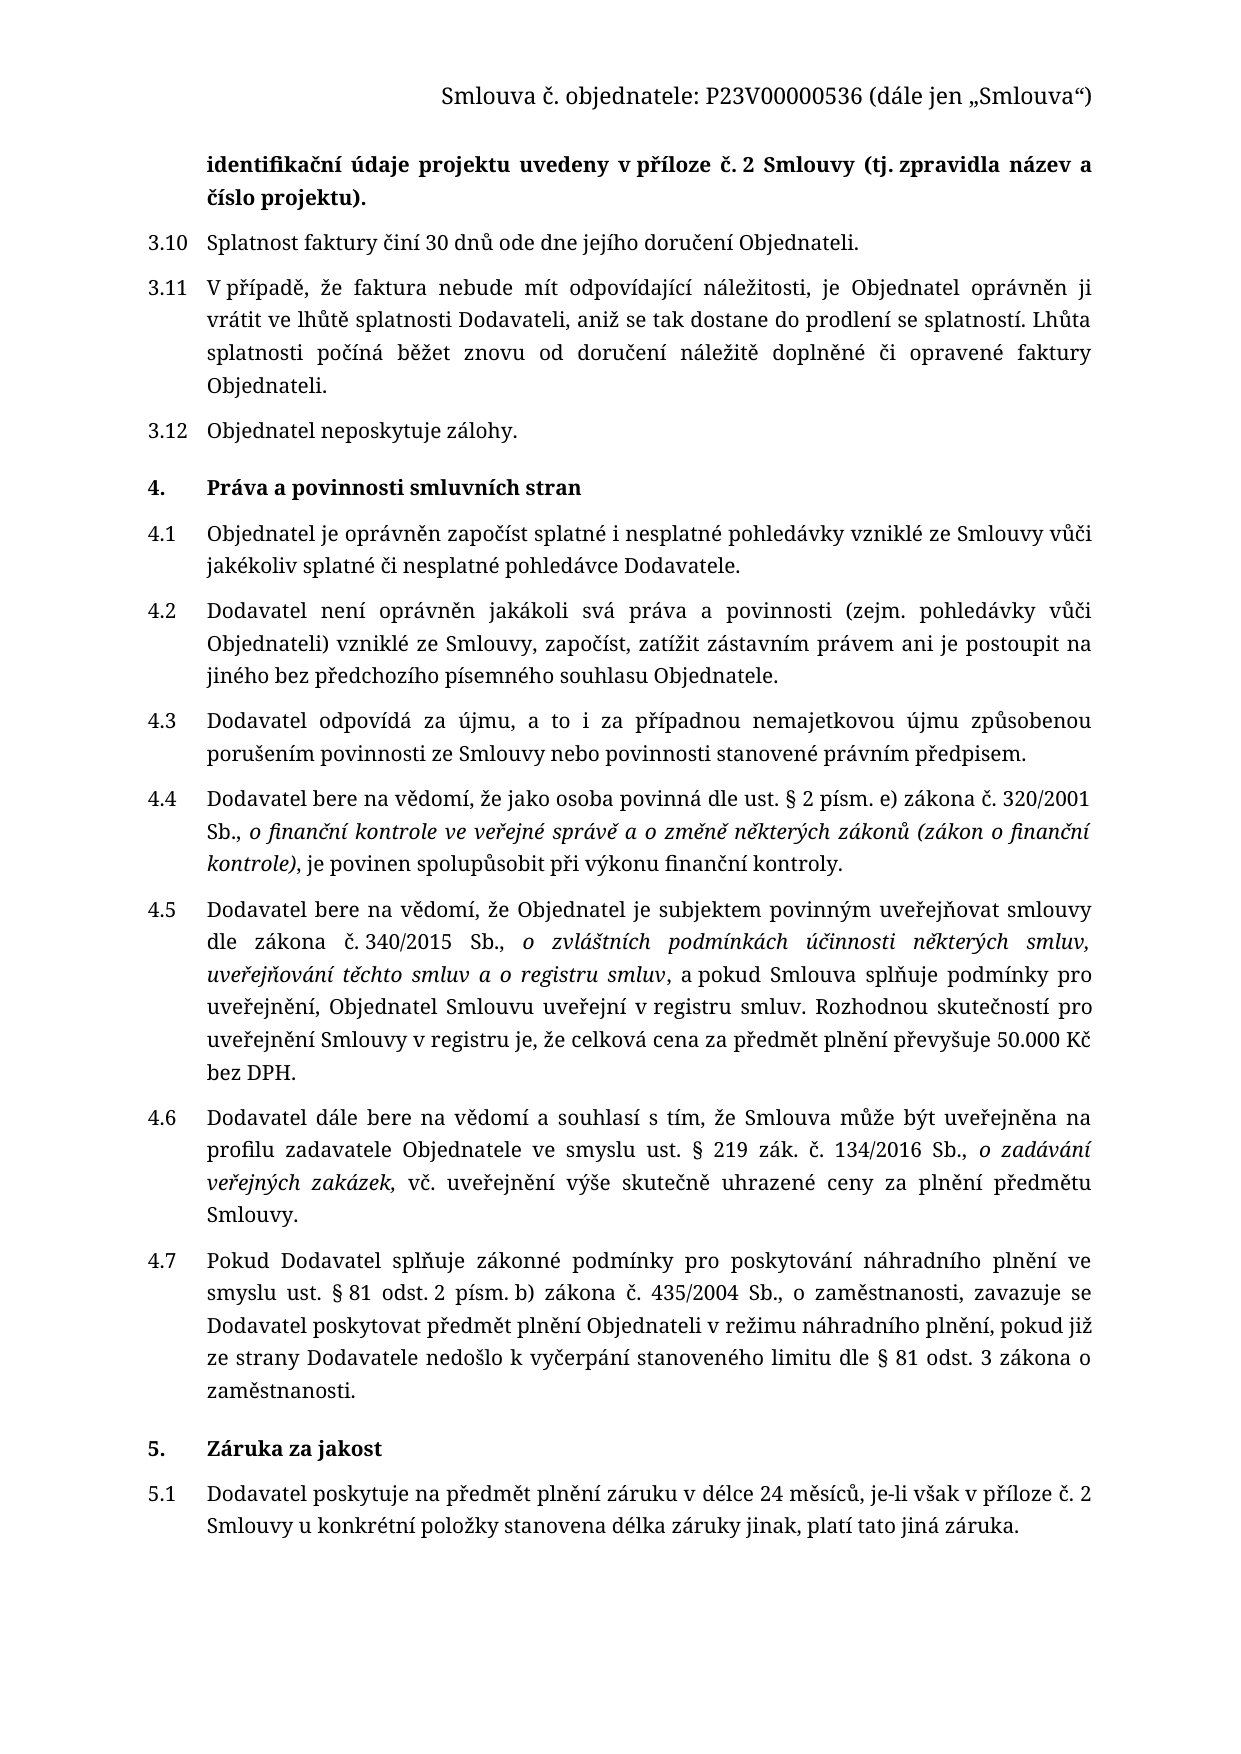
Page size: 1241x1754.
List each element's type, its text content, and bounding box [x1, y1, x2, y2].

list V případě, že faktura nebude mít odpovídající náležitosti, je Objednatel oprávněn ji vrátit ve lhůtě splatnosti Dodavateli, aniž se tak dostane do prodlení se splatností. Lhůta splatnosti počíná běžet znovu od doručení náležitě doplněné či opravené faktury Objednateli. [148, 273, 1093, 399]
list Dodavatel odpovídá za újmu, a to i za případnou nemajetkovou újmu způsobenou porušením povinnosti ze Smlouvy nebo povinnosti stanovené právním předpisem. [148, 707, 1093, 768]
list Pokud Dodavatel splňuje zákonné podmínky pro poskytování náhradního plnění ve smyslu ust. § 81 odst. 2 písm. b) zákona č. 435/2004 Sb., o zaměstnanosti, zavazuje se Dodavatel poskytovat předmět plnění Objednateli v režimu náhradního plnění, pokud již ze strany Dodavatele nedošlo k vyčerpání stanoveného limitu dle § 81 odst. 3 zákona o zaměstnanosti. [148, 1246, 1093, 1404]
list Dodavatel dále bere na vědomí a souhlasí s tím, že Smlouva může být uveřejněna na profilu zadavatele Objednatele ve smyslu ust. § 219 zák. č. 134/2016 Sb., o zadávání veřejných zakázek, vč. uveřejnění výše skutečně uhrazené ceny za plnění předmětu Smlouvy. [148, 1103, 1093, 1229]
list Dodavatel bere na vědomí, že Objednatel je subjektem povinným uveřejňovat smlouvy dle zákona č. 340/2015 Sb., o zvláštních podmínkách účinnosti některých smluv, uveřejňování těchto smluv a o registru smluv, a pokud Smlouva splňuje podmínky pro uveřejnění, Objednatel Smlouvu uveřejní v registru smluv. Rozhodnou skutečností pro uveřejnění Smlouvy v registru je, že celková cena za předmět plnění převyšuje 50.000 Kč bez DPH. [148, 895, 1093, 1086]
list Záruka za jakost [148, 1434, 1093, 1462]
list Objednatel neposkytuje zálohy. [148, 416, 1093, 444]
list Dodavatel poskytuje na předmět plnění záruku v délce 24 měsíců, je-li však v příloze č. 2 Smlouvy u konkrétní položky stanovena délka záruky jinak, platí tato jiná záruka. [148, 1479, 1093, 1540]
list Objednatel je oprávněn započíst splatné i nesplatné pohledávky vzniklé ze Smlouvy vůči jakékoliv splatné či nesplatné pohledávce Dodavatele. [148, 519, 1093, 580]
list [148, 150, 1093, 211]
list Práva a povinnosti smluvních stran [148, 473, 1093, 502]
list Dodavatel není oprávněn jakákoli svá práva a povinnosti (zejm. pohledávky vůči Objednateli) vzniklé ze Smlouvy, započíst, zatížit zástavním právem ani je postoupit na jiného bez předchozího písemného souhlasu Objednatele. [148, 596, 1093, 690]
list Splatnost faktury činí 30 dnů ode dne jejího doručení Objednateli. [148, 228, 1093, 256]
list Dodavatel bere na vědomí, že jako osoba povinná dle ust. § 2 písm. e) zákona č. 320/2001 Sb., o finanční kontrole ve veřejné správě a o změně některých zákonů (zákon o finanční kontrole), je povinen spolupůsobit při výkonu finanční kontroly. [148, 784, 1093, 878]
